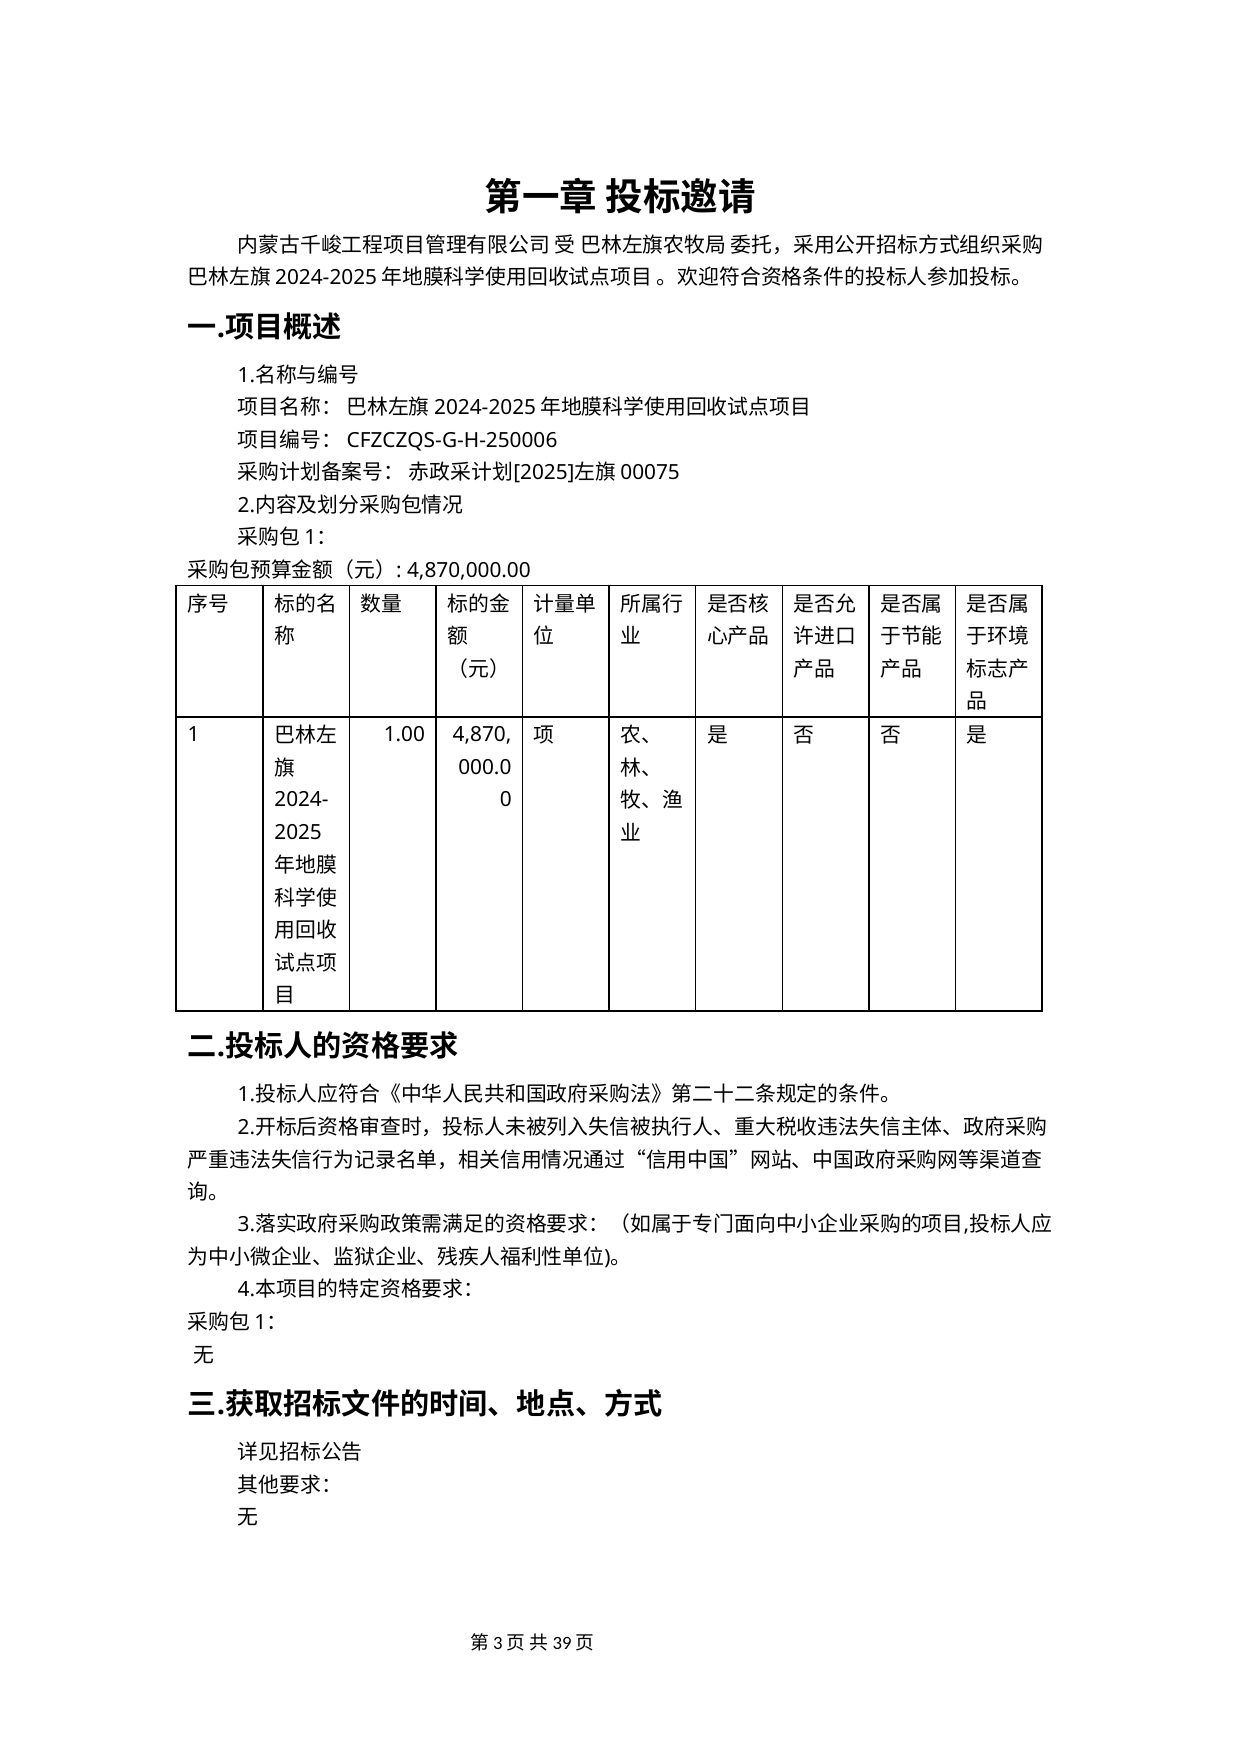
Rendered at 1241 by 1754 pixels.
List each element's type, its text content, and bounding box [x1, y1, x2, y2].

table_header 数量 [350, 586, 435, 716]
text 2.内容及划分采购包情况 [187, 487, 1053, 519]
table_header 所属行业 [610, 586, 695, 716]
text 一.项目概述 [187, 292, 1053, 357]
table_cell 1 [177, 718, 262, 1010]
text 详见招标公告 [187, 1434, 1053, 1467]
text 其他要求： [187, 1467, 1053, 1499]
table_cell 否 [870, 718, 955, 1010]
text 项目名称： 巴林左旗2024-2025年地膜科学使用回收试点项目 [187, 389, 1053, 422]
table_cell 项 [523, 718, 608, 1010]
table_cell 是 [696, 718, 782, 1010]
text 3.落实政府采购政策需满足的资格要求：（如属于专门面向中小企业采购的项目,投标人应为中小微企业、监狱企业、残疾人福利性单位)。 [187, 1207, 1053, 1272]
text 无 [187, 1337, 1053, 1369]
text 采购包1： [187, 1304, 1053, 1337]
table_cell 是 [956, 718, 1041, 1010]
table_cell 4,870,000.00 [437, 718, 522, 1010]
text 项目编号： CFZCZQS-G-H-250006 [187, 422, 1053, 454]
table_header 标的名称 [264, 586, 349, 716]
text 采购包1： [187, 519, 1053, 552]
text 第一章 投标邀请 [187, 162, 1053, 227]
table_header 序号 [177, 586, 262, 716]
table_header 是否允许进口产品 [783, 586, 868, 716]
table_cell 巴林左旗2024-2025年地膜科学使用回收试点项目 [264, 718, 349, 1010]
table_cell 1.00 [350, 718, 435, 1010]
table_header 标的金额 （元） [437, 586, 522, 716]
table_cell 否 [783, 718, 868, 1010]
text 采购包预算金额（元）: 4,870,000.00 [187, 552, 1053, 584]
text 2.开标后资格审查时，投标人未被列入失信被执行人、重大税收违法失信主体、政府采购严重违法失信行为记录名单，相关信用情况通过“信用中国”网站、中国政府采购网等渠道查询。 [187, 1109, 1053, 1207]
text 采购计划备案号： 赤政采计划[2025]左旗00075 [187, 454, 1053, 487]
table_header 是否核心产品 [696, 586, 782, 716]
text 无 [187, 1499, 1053, 1532]
text 二.投标人的资格要求 [187, 1012, 1053, 1077]
table_header 是否属于节能产品 [870, 586, 955, 716]
text 内蒙古千峻工程项目管理有限公司 受 巴林左旗农牧局 委托，采用公开招标方式组织采购 巴林左旗2024-2025年地膜科学使用回收试点项目 。欢迎符合资格条件的投标人参加投标。 [187, 227, 1053, 292]
text 1.投标人应符合《中华人民共和国政府采购法》第二十二条规定的条件。 [187, 1077, 1053, 1109]
text 1.名称与编号 [187, 357, 1053, 389]
table_cell 农、林、牧、渔业 [610, 718, 695, 1010]
text 4.本项目的特定资格要求： [187, 1272, 1053, 1304]
table_header 是否属于环境标志产品 [956, 586, 1041, 716]
table_header 计量单位 [523, 586, 608, 716]
text 三.获取招标文件的时间、地点、方式 [187, 1369, 1053, 1434]
